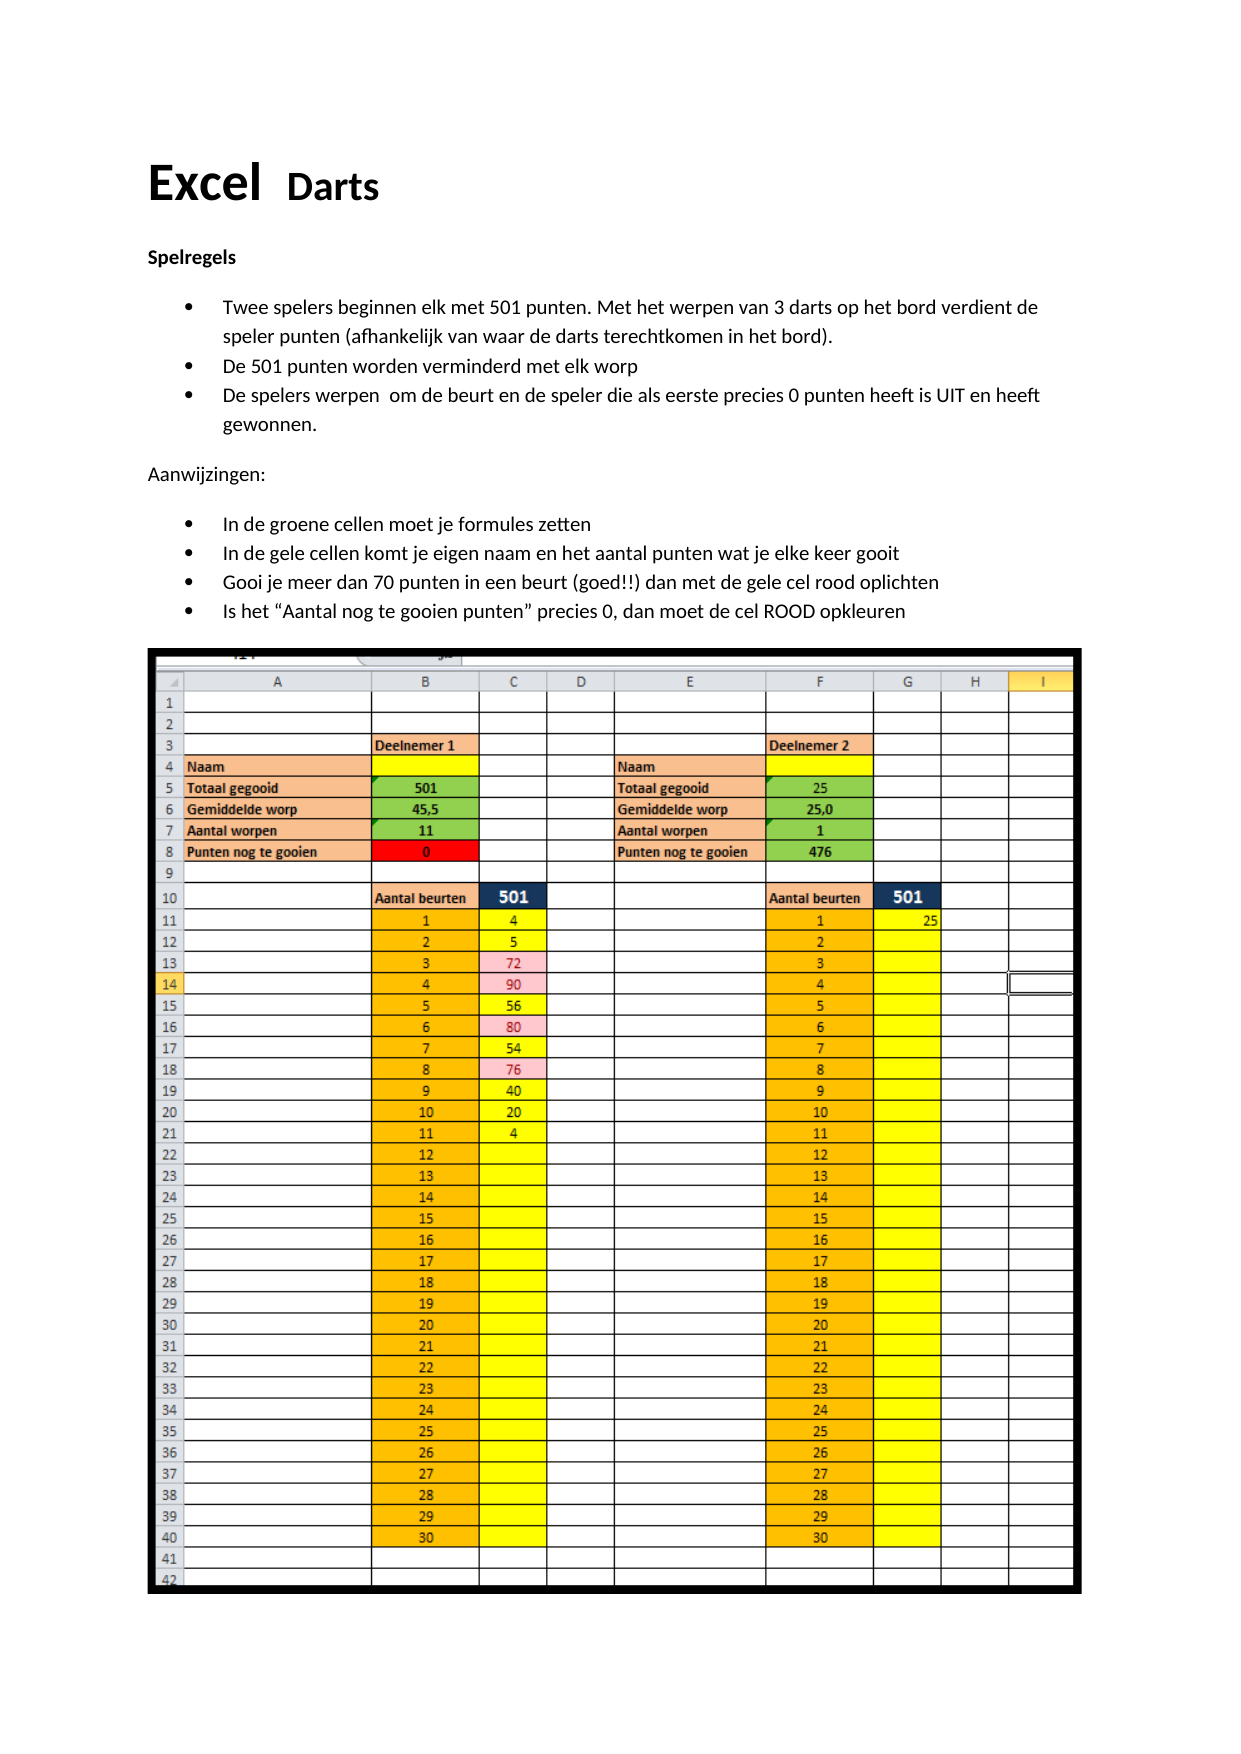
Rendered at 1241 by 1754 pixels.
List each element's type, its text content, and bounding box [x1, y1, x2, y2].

list Twee spelers beginnen elk met 501 punten. Met het werpen van 3 darts op het bord verdient de speler punten (afhankelijk van waar de darts terechtkomen in het bord). [185, 294, 1093, 349]
list In de groene cellen moet je formules zetten [185, 511, 1093, 537]
list De spelers werpen om de beurt en de speler die als eerste precies 0 punten heeft is UIT en heeft gewonnen. [185, 382, 1093, 437]
text Aanwijzingen: [148, 461, 1093, 487]
list De 501 punten worden verminderd met elk worp [185, 353, 1093, 378]
picture [147, 648, 1082, 1594]
list Is het “Aantal nog te gooien punten” precies 0, dan moet de cel ROOD opkleuren [185, 599, 1093, 624]
text Spelregels [148, 244, 1093, 270]
list Gooi je meer dan 70 punten in een beurt (goed!!) dan met de gele cel rood oplichten [185, 569, 1093, 595]
list In de gele cellen komt je eigen naam en het aantal punten wat je elke keer gooit [185, 540, 1093, 566]
text Excel Darts [148, 148, 1093, 214]
